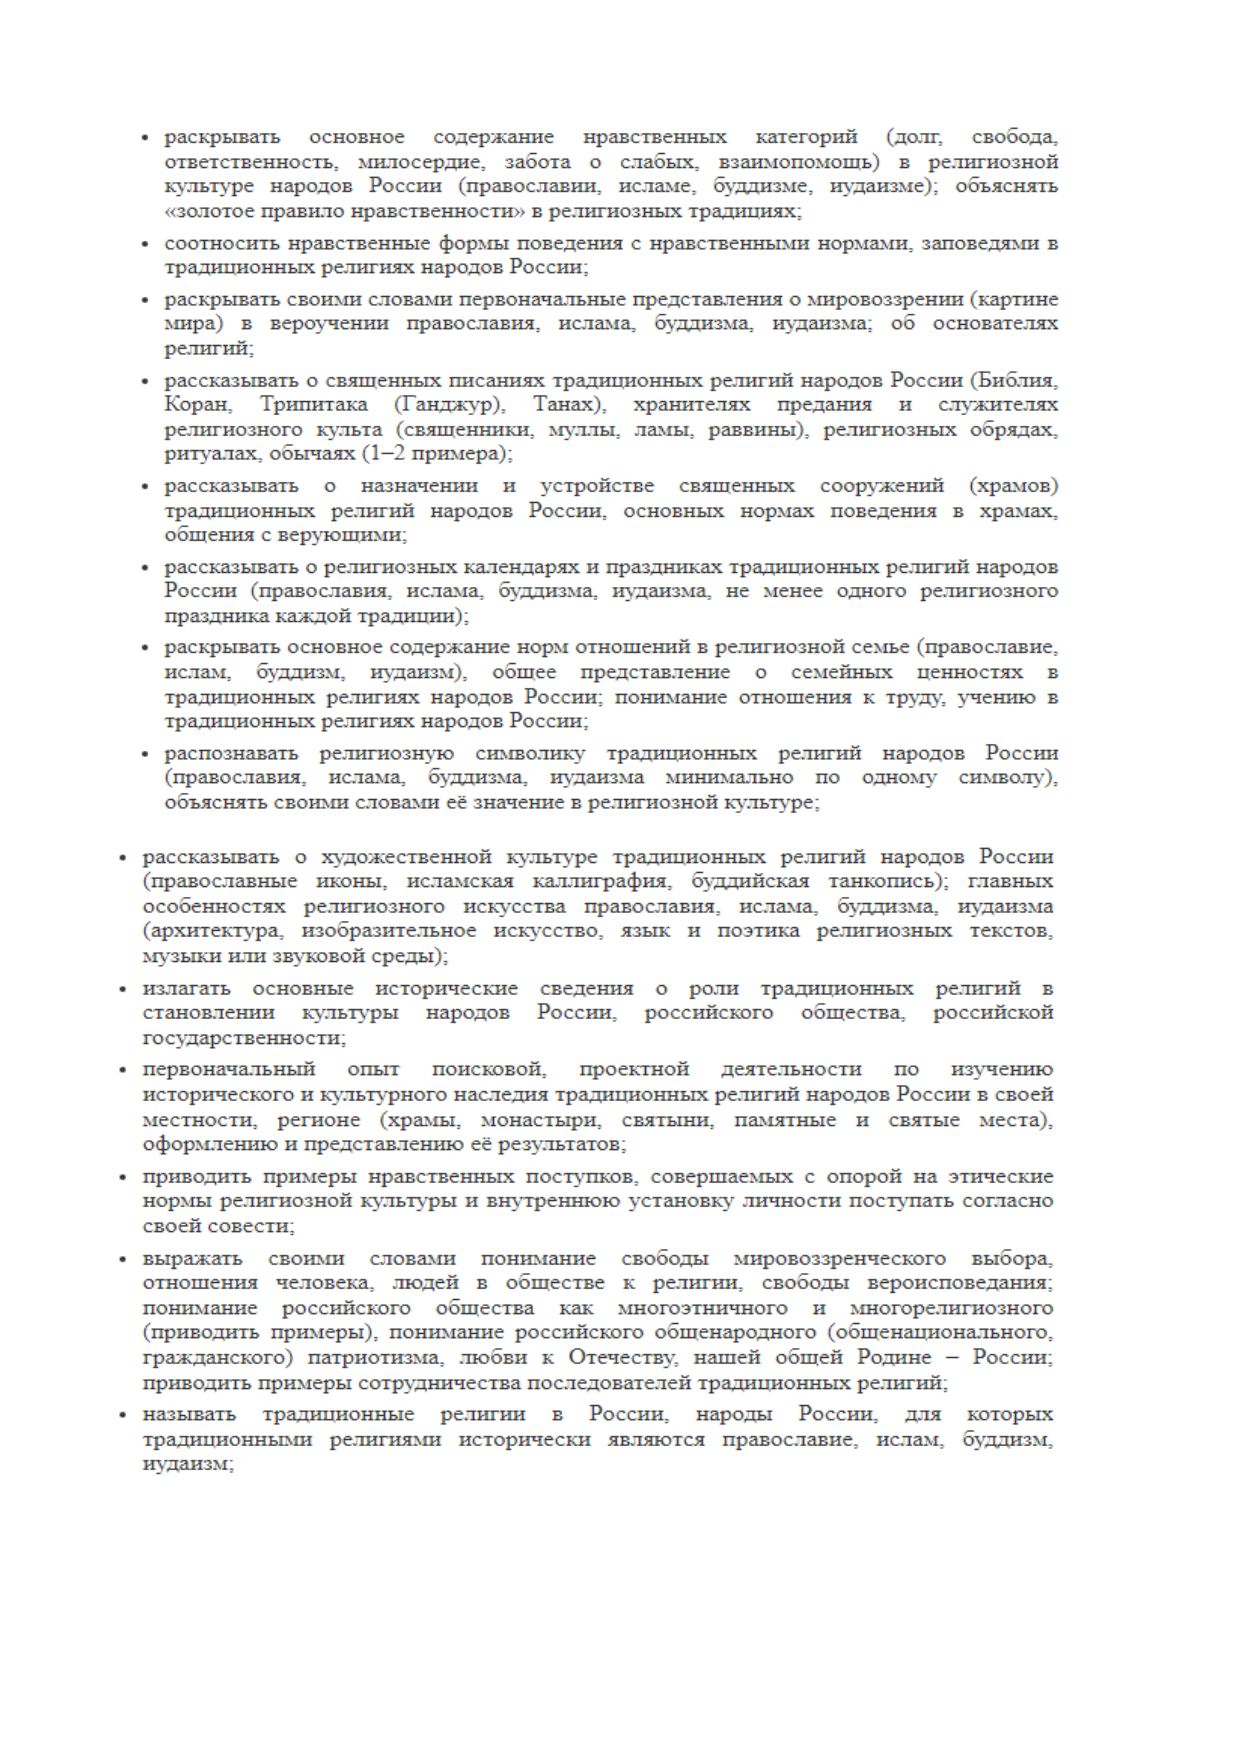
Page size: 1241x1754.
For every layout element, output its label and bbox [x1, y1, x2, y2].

picture [103, 118, 1078, 820]
picture [103, 838, 1078, 1480]
